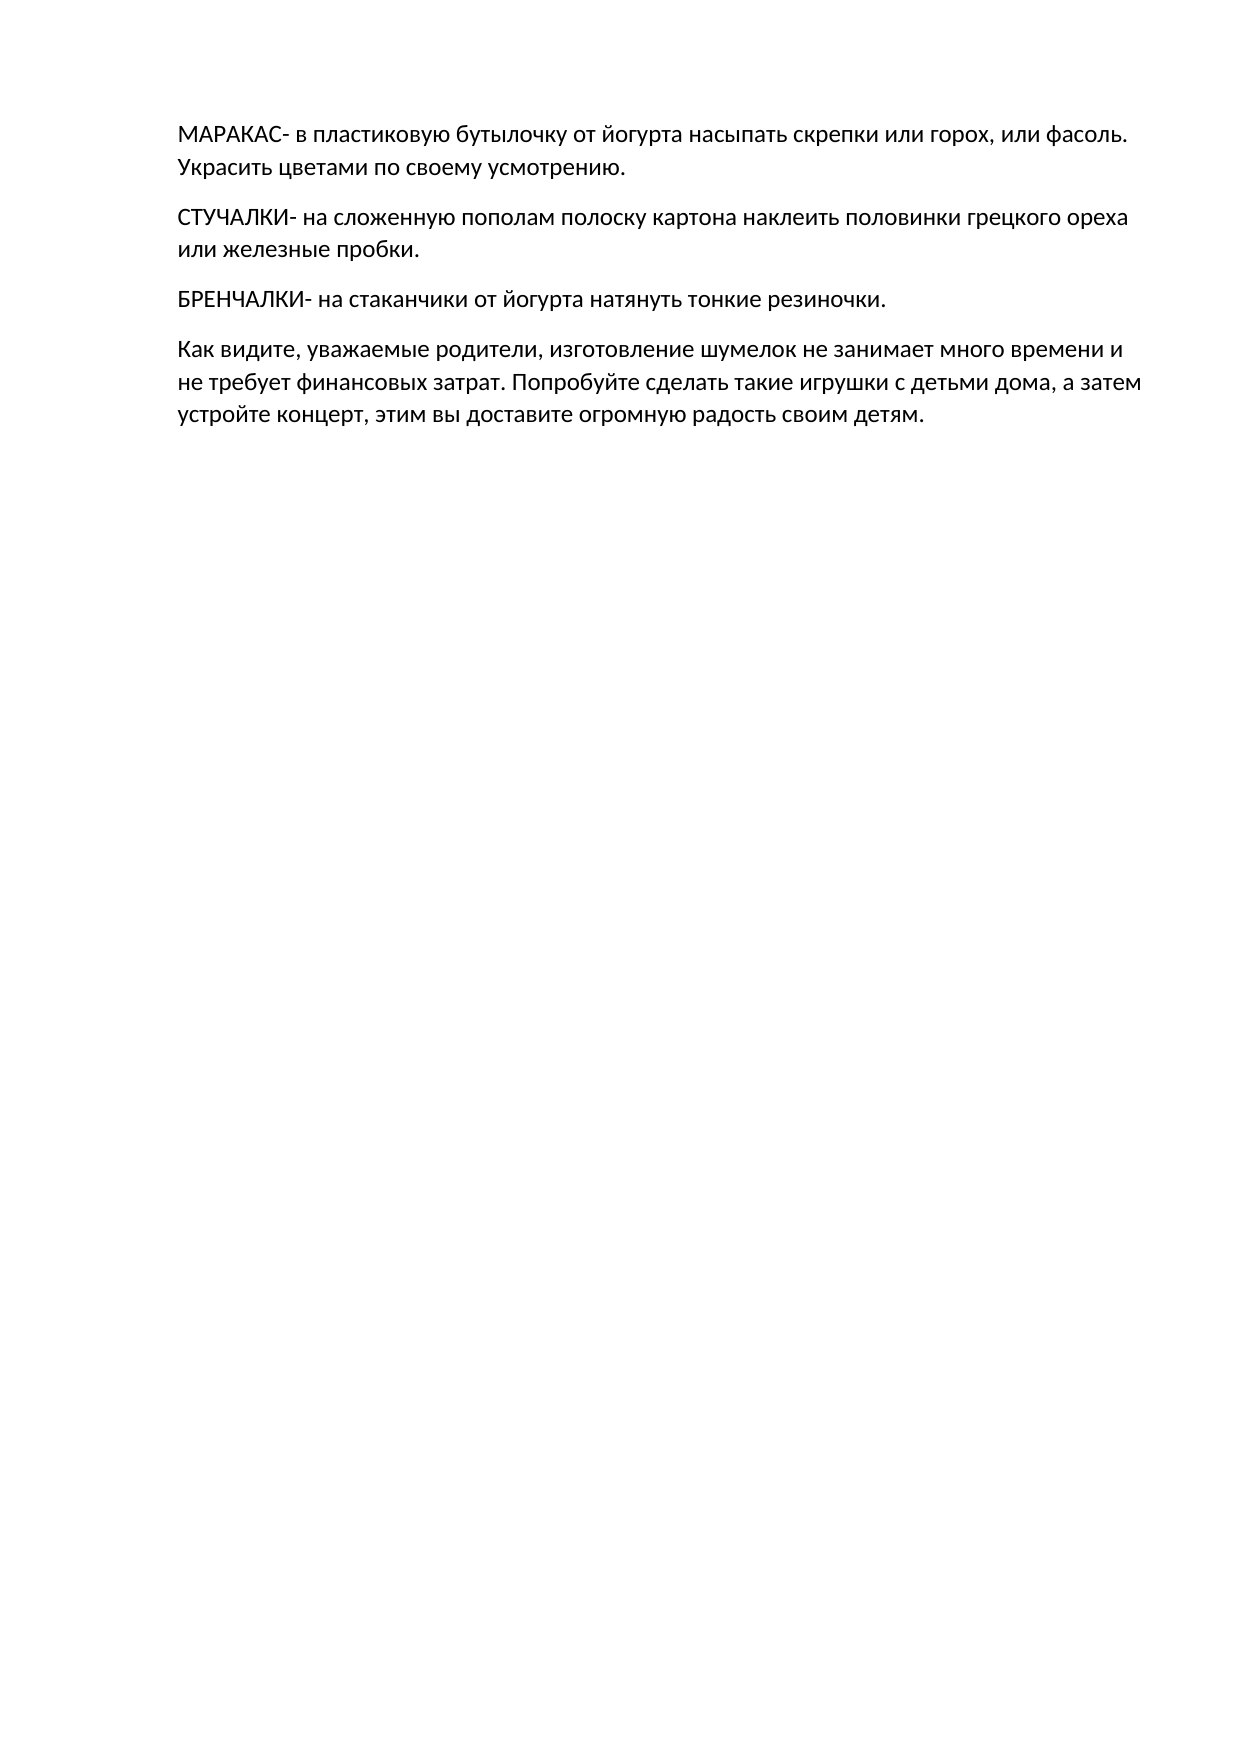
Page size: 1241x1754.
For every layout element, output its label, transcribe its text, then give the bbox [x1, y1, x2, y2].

text Как видите, уважаемые родители, изготовление шумелок не занимает много времени и не требует финансовых затрат. Попробуйте сделать такие игрушки с детьми дома, а затем устройте концерт, этим вы доставите огромную радость своим детям. [177, 333, 1152, 429]
text БРЕНЧАЛКИ- на стаканчики от йогурта натянуть тонкие резиночки. [177, 283, 1152, 314]
text МАРАКАС- в пластиковую бутылочку от йогурта насыпать скрепки или горох, или фасоль. Украсить цветами по своему усмотрению. [177, 118, 1152, 182]
text СТУЧАЛКИ- на сложенную пополам полоску картона наклеить половинки грецкого ореха или железные пробки. [177, 201, 1152, 264]
